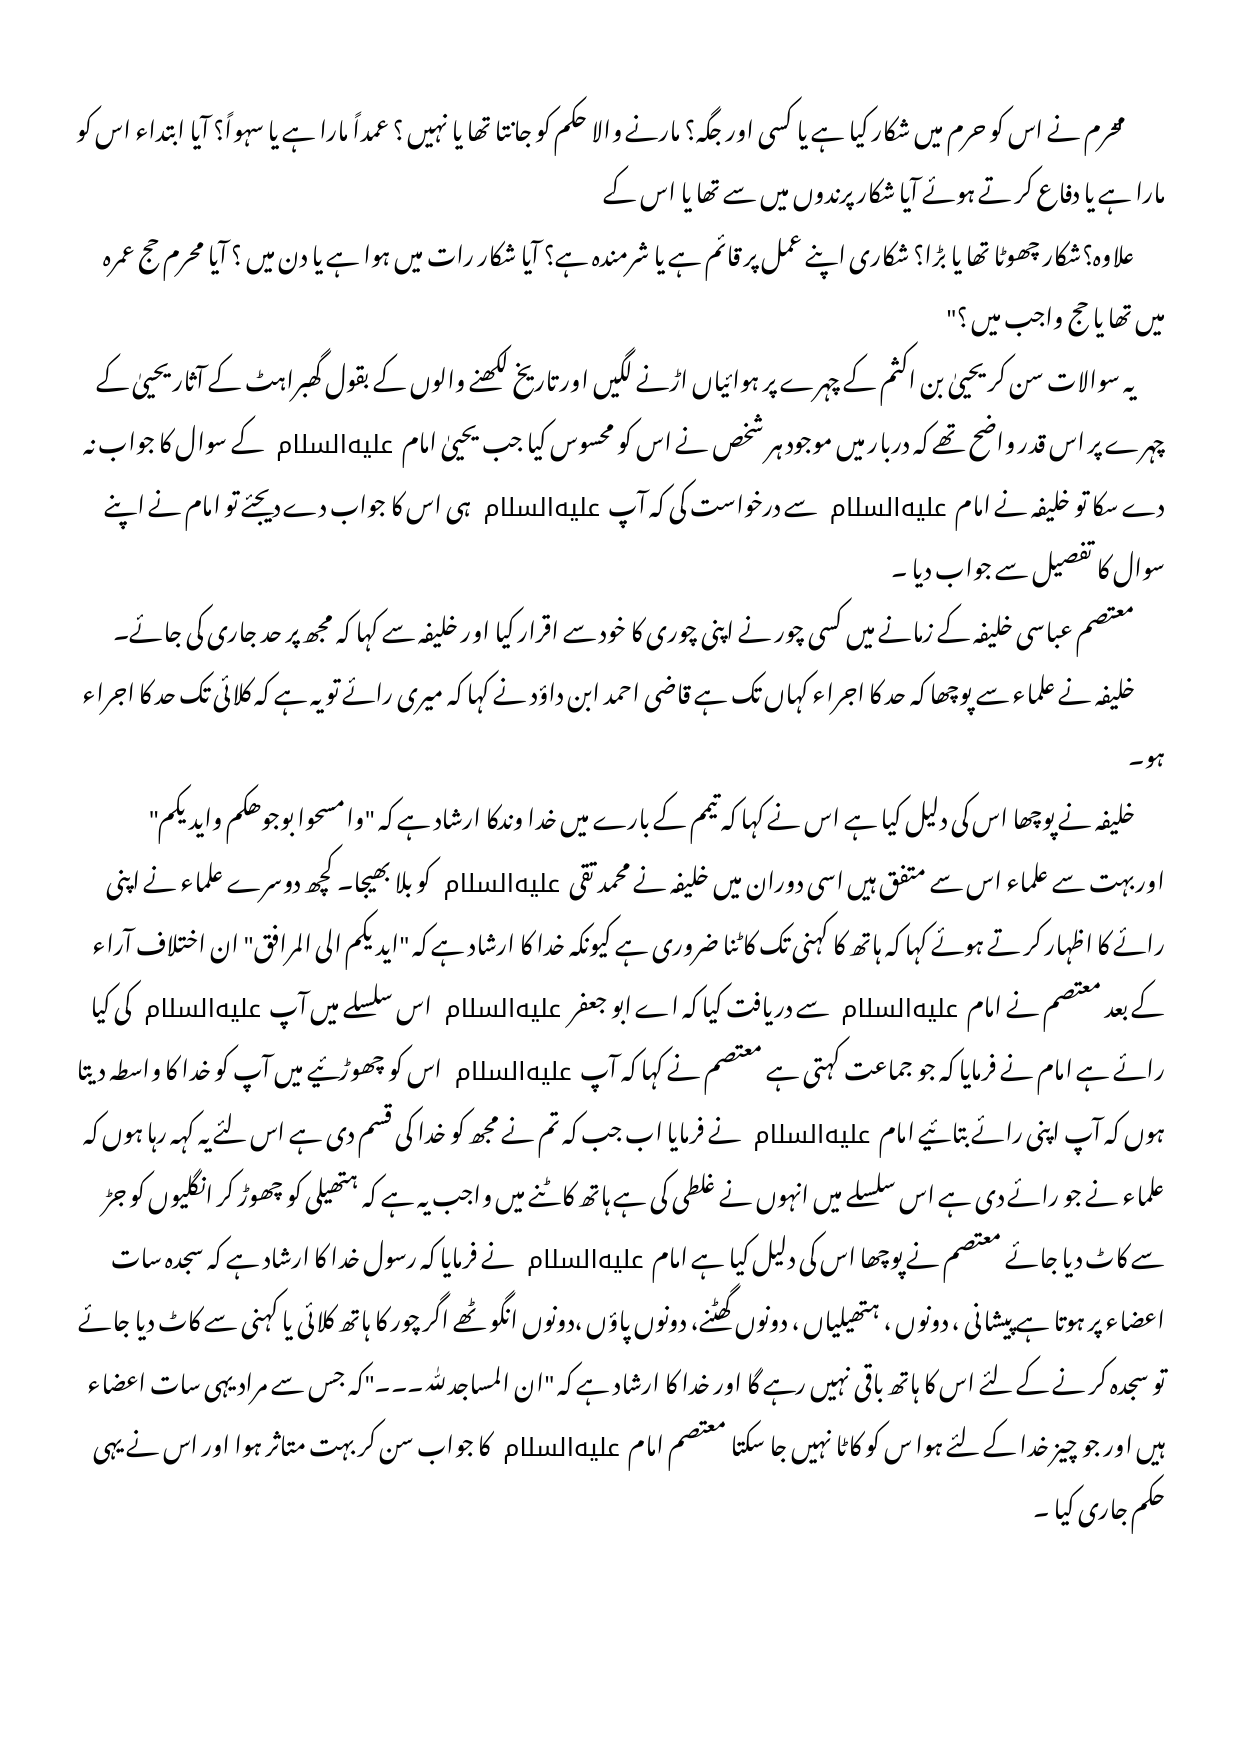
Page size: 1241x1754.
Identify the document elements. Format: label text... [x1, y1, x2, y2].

text علاوہ؟شکار چھوٹا تھا یا بڑا؟ شکاری اپنے عمل پر قائم ہے یا شرمندہ ہے؟ آیا شکار رات میں ہوا ہے یا دن میں ؟ آیا محرم حج عمرہ میں تھا یا حج واجب میں ؟" [75, 219, 1165, 344]
text خلیفہ نے پوچھا اس کی دلیل کیا ہے اس نے کہا کہ تیمم کے بارے میں خدا وندکا ارشاد ہے کہ "وامسحوا بوجوھکم وایدیکم" اوربہت سے علماء اس سے متفق ہیں اسی دوران میں خلیفہ نے محمد تقی عليه‌السلام کو بلا بھیجا۔ کچھ دوسرے علماء نے اپنی رائے کا اظہار کر تے ہوئے کہا کہ ہاتھ کا کہنی تک کاٹنا ضروری ہے کیونکہ خدا کا ارشاد ہے کہ "ایدیکم الی المرافق" ان اختلاف آراء کے بعد معتصم نے امام عليه‌السلام سے دریافت کیا کہ اے ابو جعفر عليه‌السلام اس سلسلے میں آپ عليه‌السلام کی کیا رائے ہے امام نے فرمایا کہ جو جماعت کہتی ہے معتصم نے کہا کہ آپ عليه‌السلام اس کو چھوڑئیے میں آپ کو خدا کا واسطہ دیتا ہوں کہ آپ اپنی رائے بتائیے امام عليه‌السلام نے فرمایا اب جب کہ تم نے مجھ کو خدا کی قسم دی ہے اس لئے یہ کہہ رہا ہوں کہ علماء نے جو رائے دی ہے اس سلسلے میں انہوں نے غلطی کی ہے ہاتھ کاٹنے میں واجب یہ ہے کہ ہتھیلی کو چھوڑ کر انگلیوں کو جڑ سے کاٹ دیا جائے معتصم نے پوچھا اس کی دلیل کیا ہے امام عليه‌السلام نے فرمایا کہ رسول خدا کا ارشاد ہے کہ سجدہ سات اعضاء پر ہوتا ہے پیشانی ، دونوں ، ہتھیلیاں ، دونوں گھٹنے، دونوں پاؤں ،دونوں انگو ٹھے اگر چور کا ہاتھ کلائی یا کہنی سے کاٹ دیا جائے تو سجدہ کر نے کے لئے اس کا ہاتھ باقی نہیں رہے گا اور خدا کا ارشاد ہے کہ "ان المساجد للّٰہ۔۔۔"کہ جس سے مراد یہی سات اعضاء ہیں اور جو چیز خدا کے لئے ہوا س کو کاٹا نہیں جا سکتا معتصم امام عليه‌السلام کا جواب سن کر بہت متاثر ہوا اور اس نے یہی حکم جاری کیا ۔ [75, 782, 1165, 1534]
text معتصم عباسی خلیفہ کے زمانے میں کسی چور نے اپنی چوری کا خود سے اقرار کیا اور خلیفہ سے کہا کہ مجھ پر حد جاری کی جائے۔ [75, 594, 1165, 657]
text خلیفہ نے علماء سے پوچھا کہ حد کا اجراء کہاں تک ہے قاضی احمد ابن داؤد نے کہا کہ میری رائے تو یہ ہے کہ کلائی تک حد کا اجراء ہو۔ [75, 657, 1165, 782]
text "محرم نے اس کو حرم میں شکار کیا ہے یا کسی اور جگہ؟ مارنے والا حکم کو جانتا تھا یا نہیں ؟ عمداً مارا ہے یا سہواً؟ آیا ابتداء اس کو مارا ہے یا دفاع کر تے ہوئے آیا شکار پرندوں میں سے تھا یا اس کے [75, 94, 1165, 219]
text یہ سوالات سن کر یحییٰ بن اکثم کے چہرے پر ہوائیاں اڑنے لگیں اور تاریخ لکھنے والوں کے بقول گھبراہٹ کے آثار یحییٰ کے چہرے پر اس قدر واضح تھے کہ دربار میں موجود ہر شخص نے اس کو محسوس کیا جب یحییٰ امام عليه‌السلام کے سوال کا جواب نہ دے سکا تو خلیفہ نے امام عليه‌السلام سے درخواست کی کہ آپ عليه‌السلام ہی اس کا جواب دے دیجئے تو امام نے اپنے سوال کا تفصیل سے جواب دیا ۔ [75, 344, 1165, 594]
